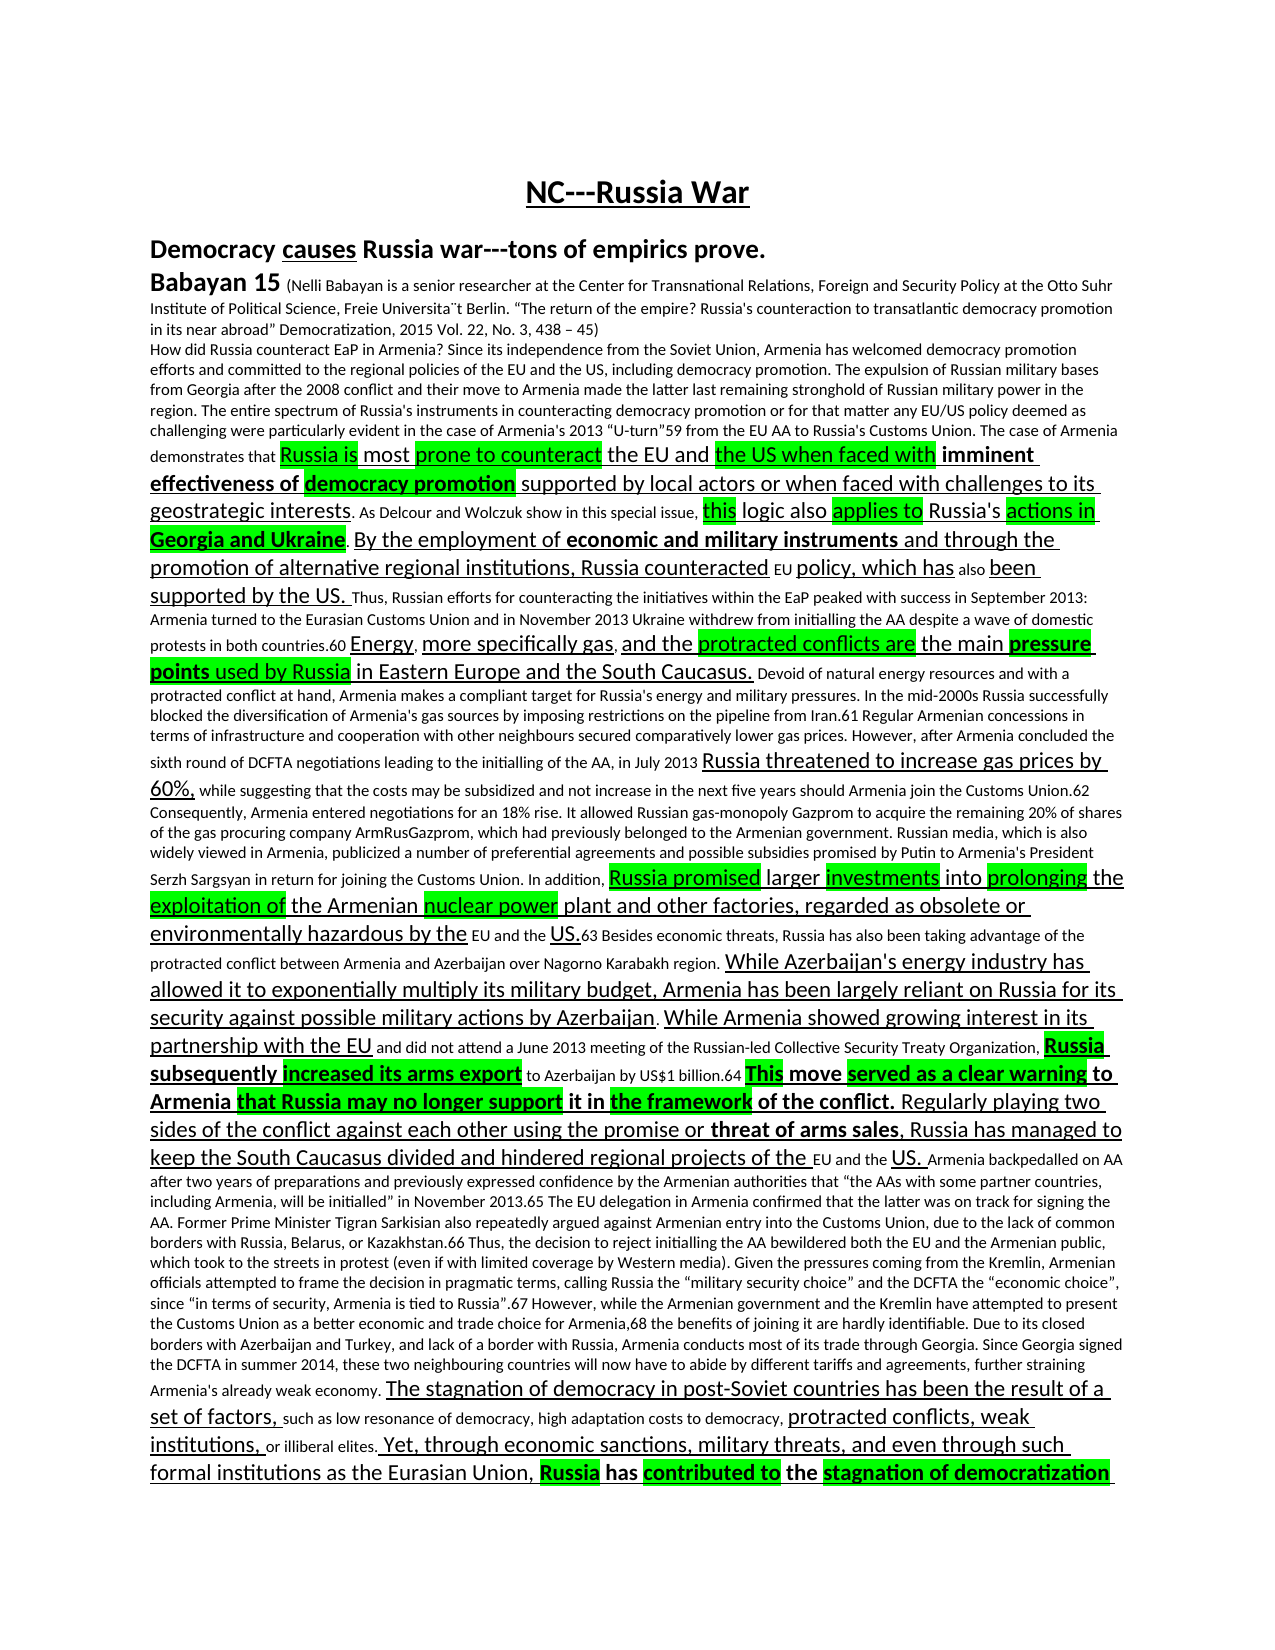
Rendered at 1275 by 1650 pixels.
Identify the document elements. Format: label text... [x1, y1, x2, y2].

subtitle NC---Russia War [150, 171, 1125, 212]
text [150, 339, 1125, 1486]
subtitle Democracy causes Russia war---tons of empirics prove. [150, 232, 1125, 265]
text Babayan 15 (Nelli Babayan is a senior researcher at the Center for Transnational Relations, Foreign and Security Policy at the Otto Suhr Institute of Political Science, Freie Universita¨t Berlin. “The return of the empire? Russia's counteraction to transatlantic democracy promotion in its near abroad” Democratization, 2015 Vol. 22, No. 3, 438 – 45) [150, 265, 1125, 339]
